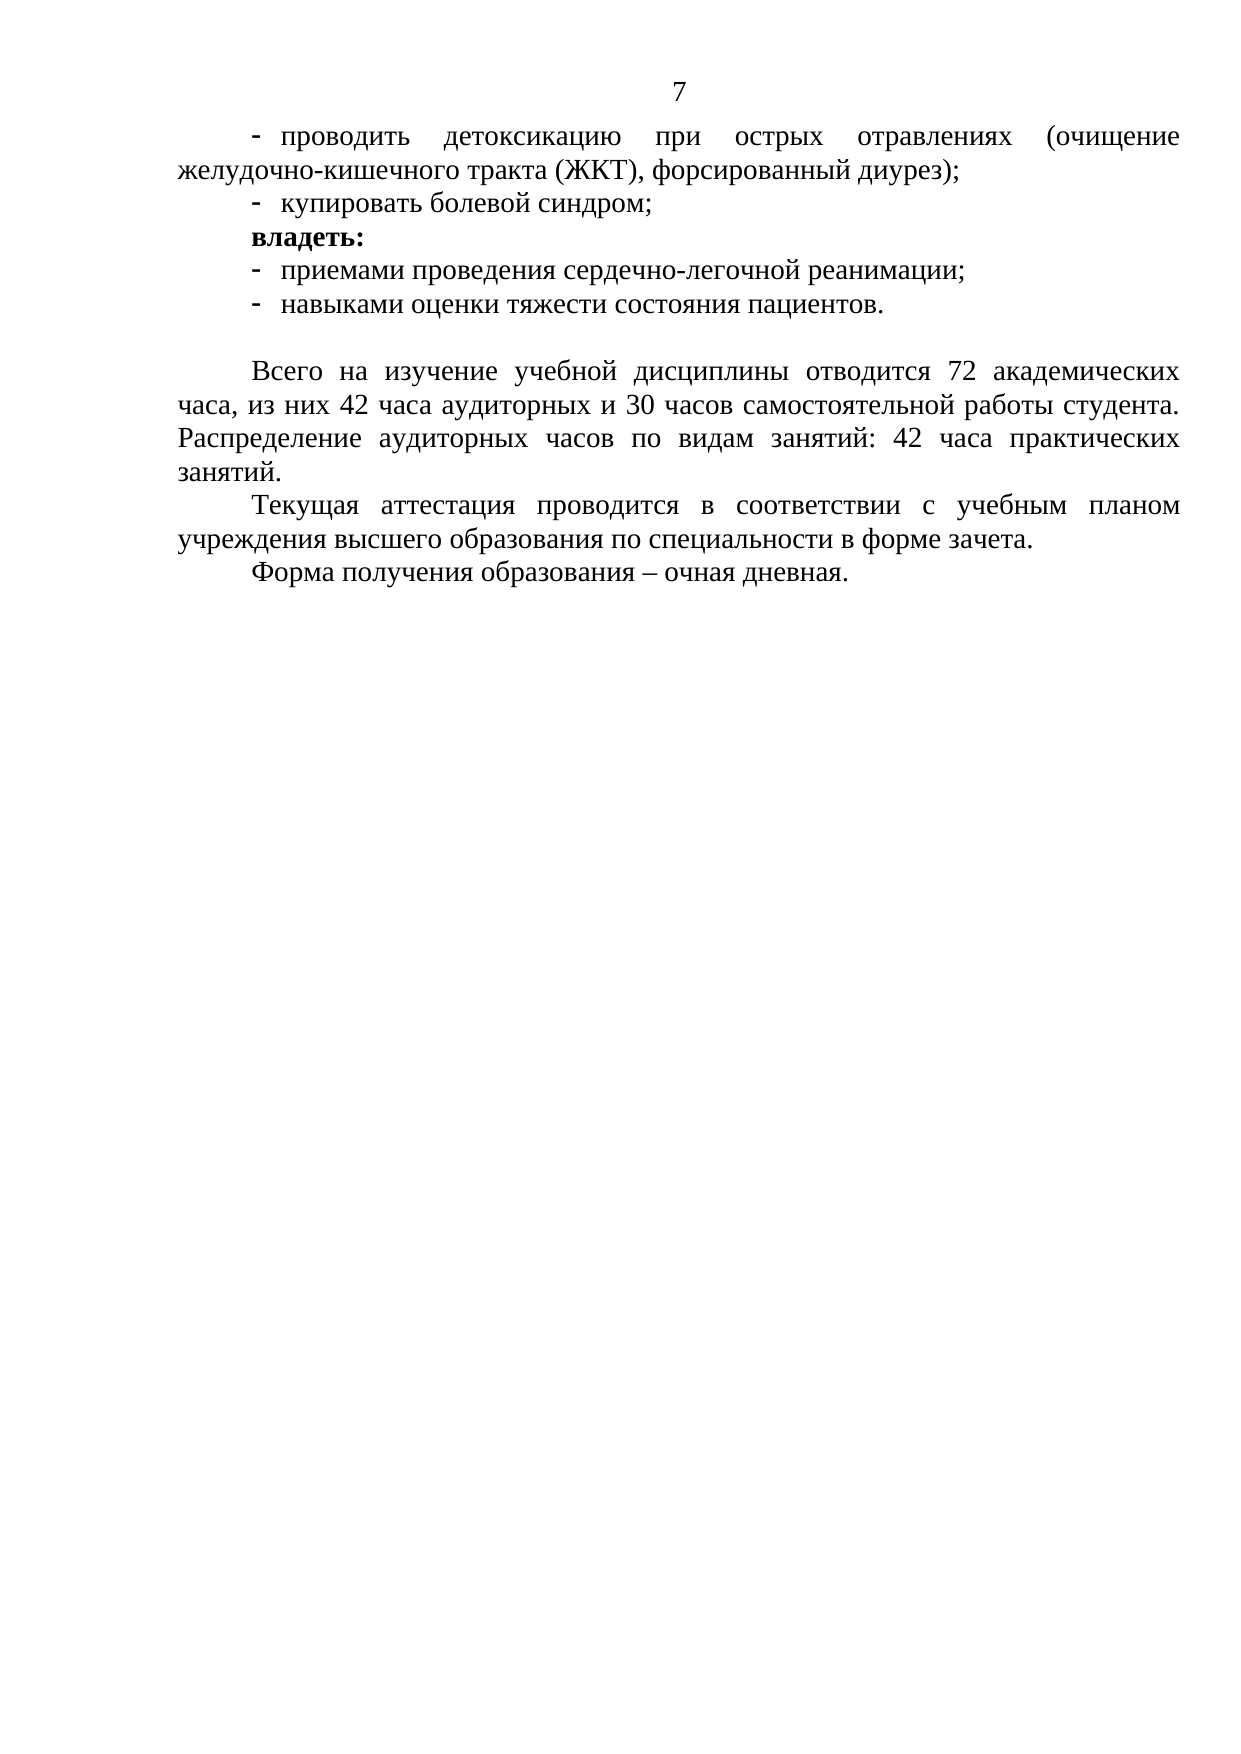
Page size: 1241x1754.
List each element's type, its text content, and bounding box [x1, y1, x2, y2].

list проводить детоксикацию при острых отравлениях (очищение желудочно-кишечного тракта (ЖКТ), форсированный диурез); [177, 118, 1181, 185]
text Форма получения образования – очная дневная. [177, 554, 1181, 588]
list купировать болевой синдром; [177, 185, 1181, 219]
text владеть: [177, 219, 1181, 252]
list навыками оценки тяжести состояния пациентов. [251, 286, 1181, 320]
list приемами проведения сердечно-легочной реанимации; [251, 252, 1181, 286]
text Всего на изучение учебной дисциплины отводится 72 академических часа, из них 42 часа аудиторных и 30 часов самостоятельной работы студента. Распределение аудиторных часов по видам занятий: 42 часа практических занятий. [177, 353, 1181, 487]
text Текущая аттестация проводится в соответствии с учебным планом учреждения высшего образования по специальности в форме зачета. [177, 487, 1181, 554]
